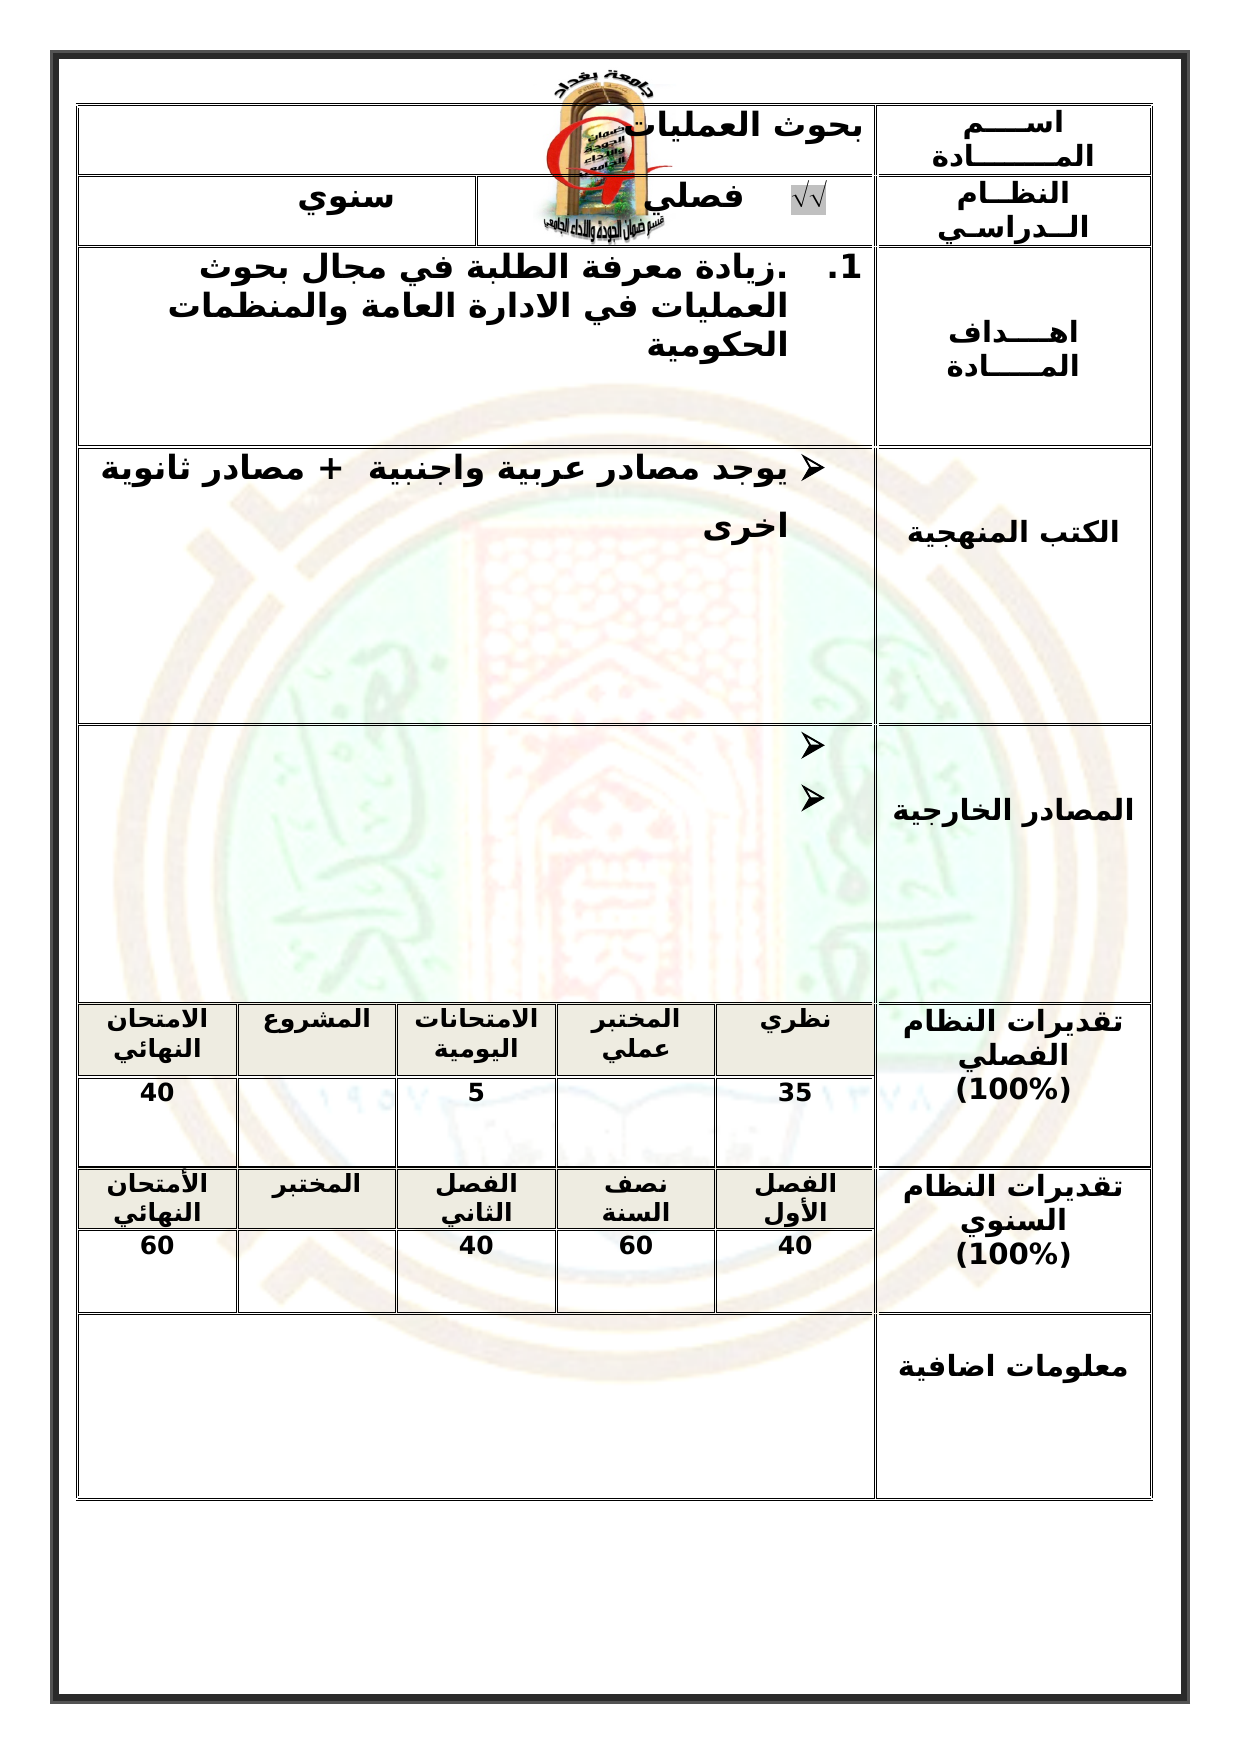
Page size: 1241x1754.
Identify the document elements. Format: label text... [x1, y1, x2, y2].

table_cell تقديرات النظام الفصلي (100%) [877, 1002, 1150, 1166]
table_cell 35 [716, 1076, 874, 1166]
table_header اســــم المــــــــادة [877, 104, 1152, 174]
table_cell نظري [717, 1002, 874, 1075]
table_cell 40 [398, 1231, 555, 1312]
table_cell الفصل الثاني [398, 1170, 555, 1228]
table_header بحوث العمليات [78, 106, 874, 174]
table_cell 60 [558, 1231, 714, 1312]
table_cell [78, 1312, 875, 1498]
picture [533, 67, 677, 103]
table_cell المختبر [239, 1170, 395, 1228]
table_cell الكتب المنهجية [875, 445, 1152, 723]
table_cell النظــام الــدراسـي [877, 174, 1150, 245]
table_cell الفصل الأول [717, 1166, 874, 1228]
table_cell 40 [716, 1229, 874, 1312]
table_cell يوجد مصادر عربية واجنبية + مصادر ثانوية اخرى [78, 445, 875, 723]
table_cell تقديرات النظام السنوي (100%) [877, 1166, 1150, 1312]
table_cell 5 [398, 1079, 555, 1166]
table_cell المختبر عملي [558, 1005, 714, 1075]
table_cell الامتحان النهائي [79, 1005, 236, 1075]
table_cell المصادر الخارجية [875, 723, 1152, 1002]
table_cell فصلي [478, 174, 874, 245]
table_cell [239, 1231, 395, 1312]
table_cell [558, 1079, 714, 1166]
table_cell نصف السنة [558, 1170, 714, 1228]
table_cell [239, 1079, 395, 1166]
table_cell [78, 723, 875, 1002]
table_cell المشروع [239, 1005, 395, 1075]
table_cell اهــــداف المـــــادة [877, 245, 1150, 445]
table_cell معلومات اضافية [875, 1312, 1152, 1498]
table_cell 60 [79, 1231, 236, 1312]
table_cell 40 [79, 1079, 236, 1166]
table_cell سنوي [79, 177, 475, 245]
table_cell الأمتحان النهائي [79, 1170, 236, 1228]
table_cell الامتحانات اليومية [398, 1005, 555, 1075]
table_cell .زيادة معرفة الطلبة في مجال بحوث العمليات في الادارة العامة والمنظمات الحكومية [79, 245, 874, 445]
